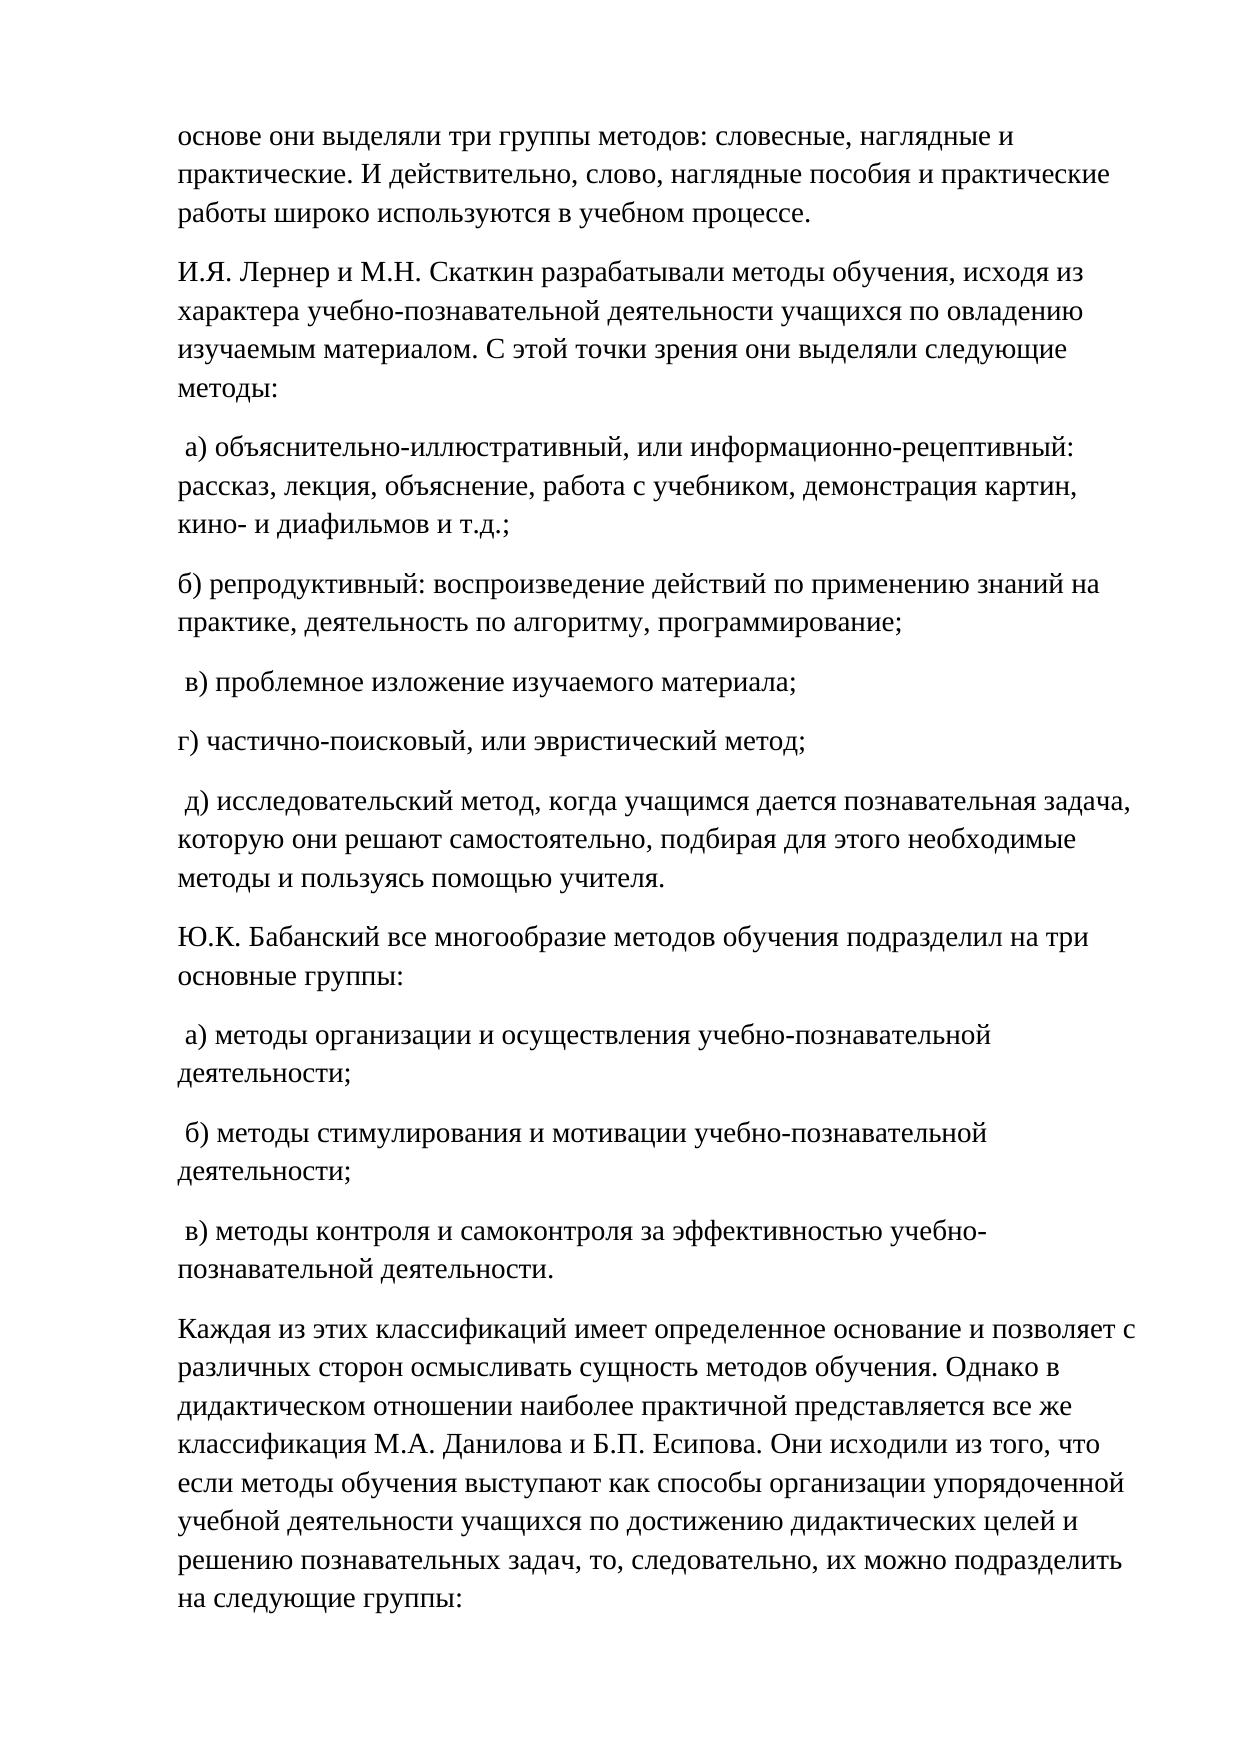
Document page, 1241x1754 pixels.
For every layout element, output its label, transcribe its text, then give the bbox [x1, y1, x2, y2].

text Ю.К. Бабанский все многообразие методов обучения подразделил на три основные группы: [177, 919, 1152, 991]
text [177, 118, 1152, 229]
text а) объяснительно-иллюстративный, или информационно-рецептивный: рассказ, лекция, объяснение, работа с учебником, демонстрация картин, кино- и диафильмов и т.д.; [177, 429, 1152, 540]
text г) частично-поисковый, или эвристический метод; [177, 723, 1152, 757]
text б) репродуктивный: воспроизведение действий по применению знаний на практике, деятельность по алгоритму, программирование; [177, 566, 1152, 638]
text И.Я. Лернер и М.Н. Скаткин разрабатывали методы обучения, исходя из характера учебно-познавательной деятельности учащихся по овладению изучаемым материалом. С этой точки зрения они выделяли следующие методы: [177, 254, 1152, 404]
text в) проблемное изложение изучаемого материала; [177, 664, 1152, 697]
text в) методы контроля и самоконтроля за эффективностью учебно-познавательной деятельности. [177, 1213, 1152, 1285]
text б) методы стимулирования и мотивации учебно-познавательной деятельности; [177, 1115, 1152, 1187]
text д) исследовательский метод, когда учащимся дается познавательная задача, которую они решают самостоятельно, подбирая для этого необходимые методы и пользуясь помощью учителя. [177, 783, 1152, 893]
text Каждая из этих классификаций имеет определенное основание и позволяет с различных сторон осмысливать сущность методов обучения. Однако в дидактическом отношении наиболее практичной представляется все же классификация М.А. Данилова и Б.П. Есипова. Они исходили из того, что если методы обучения выступают как способы организации упорядоченной учебной деятельности учащихся по достижению дидактических целей и решению познавательных задач, то, следовательно, их можно подразделить на следующие группы: [177, 1311, 1152, 1614]
text а) методы организации и осуществления учебно-познавательной деятельности; [177, 1017, 1152, 1089]
